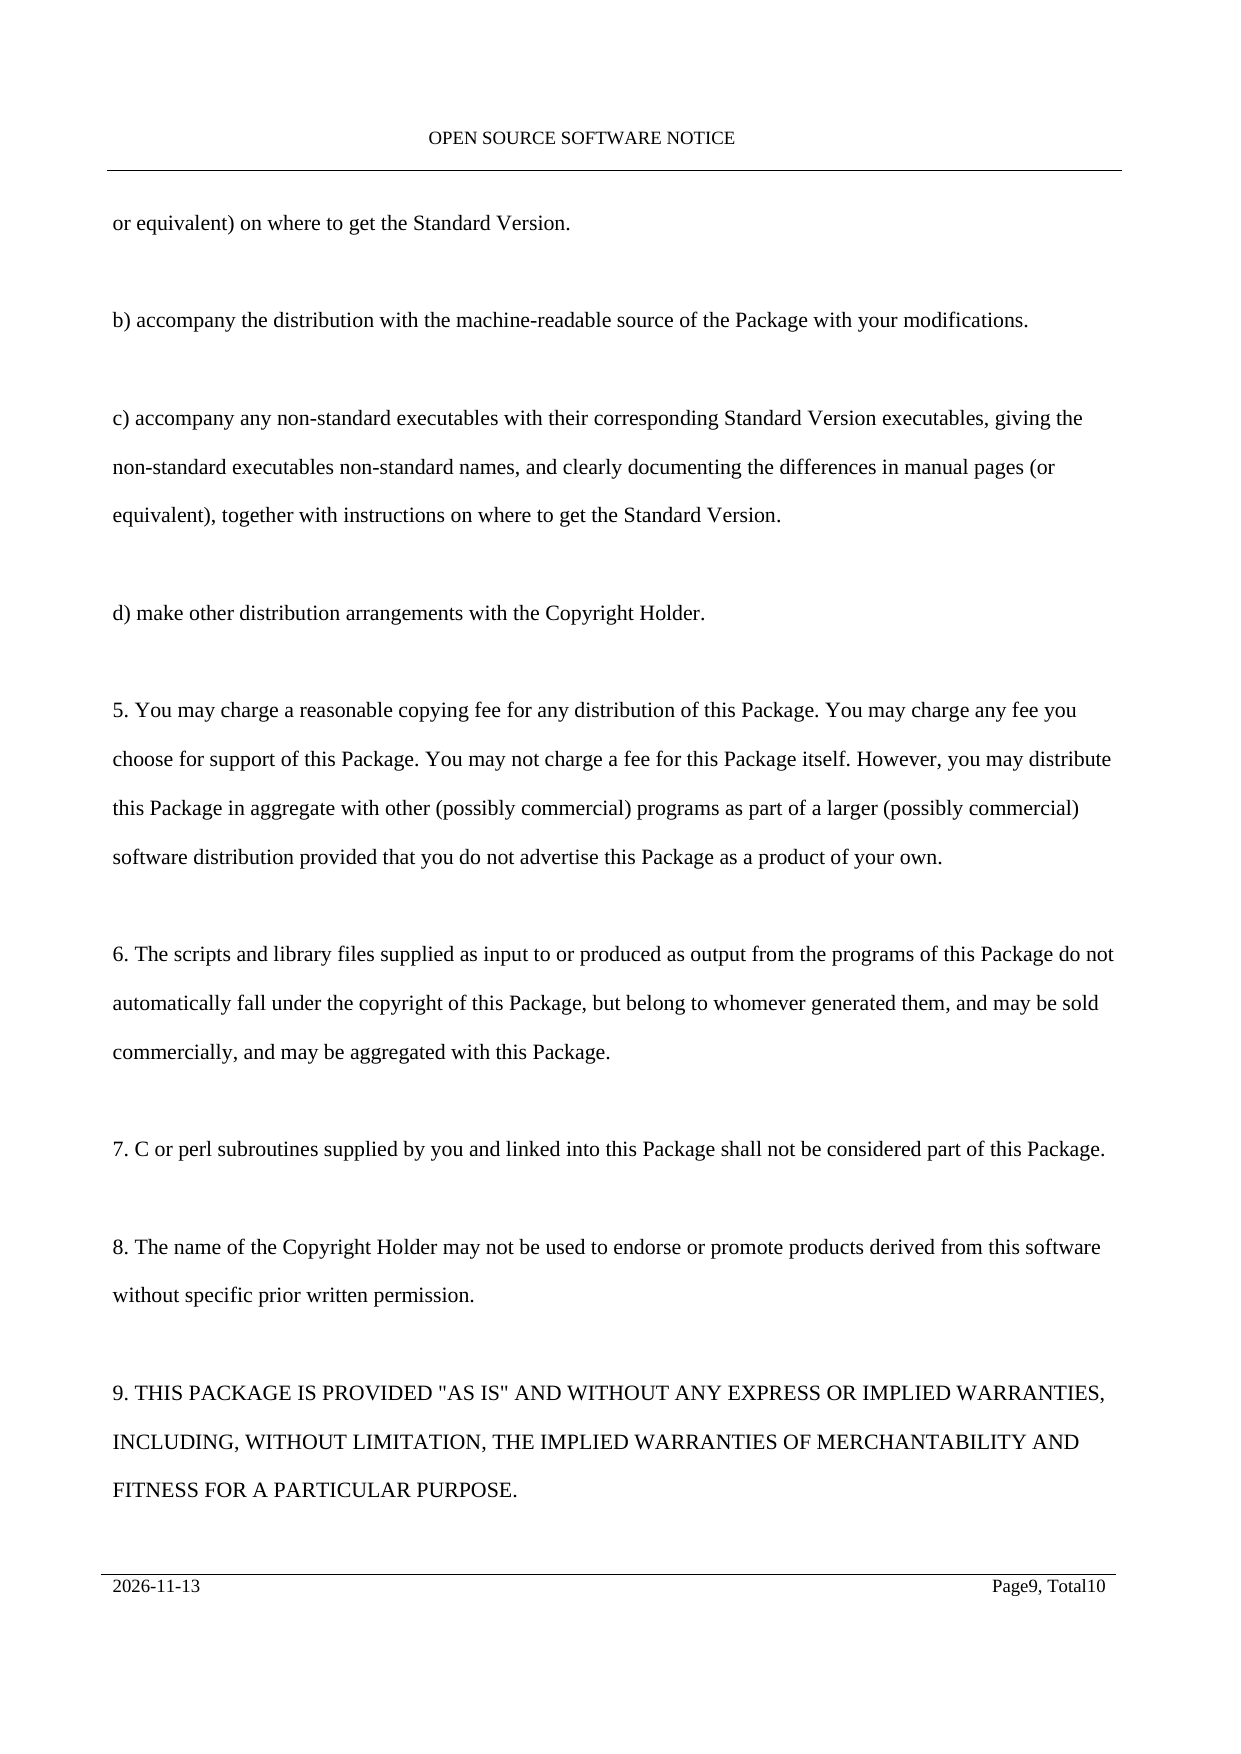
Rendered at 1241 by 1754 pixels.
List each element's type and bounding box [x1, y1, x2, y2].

text [112, 206, 1128, 1506]
